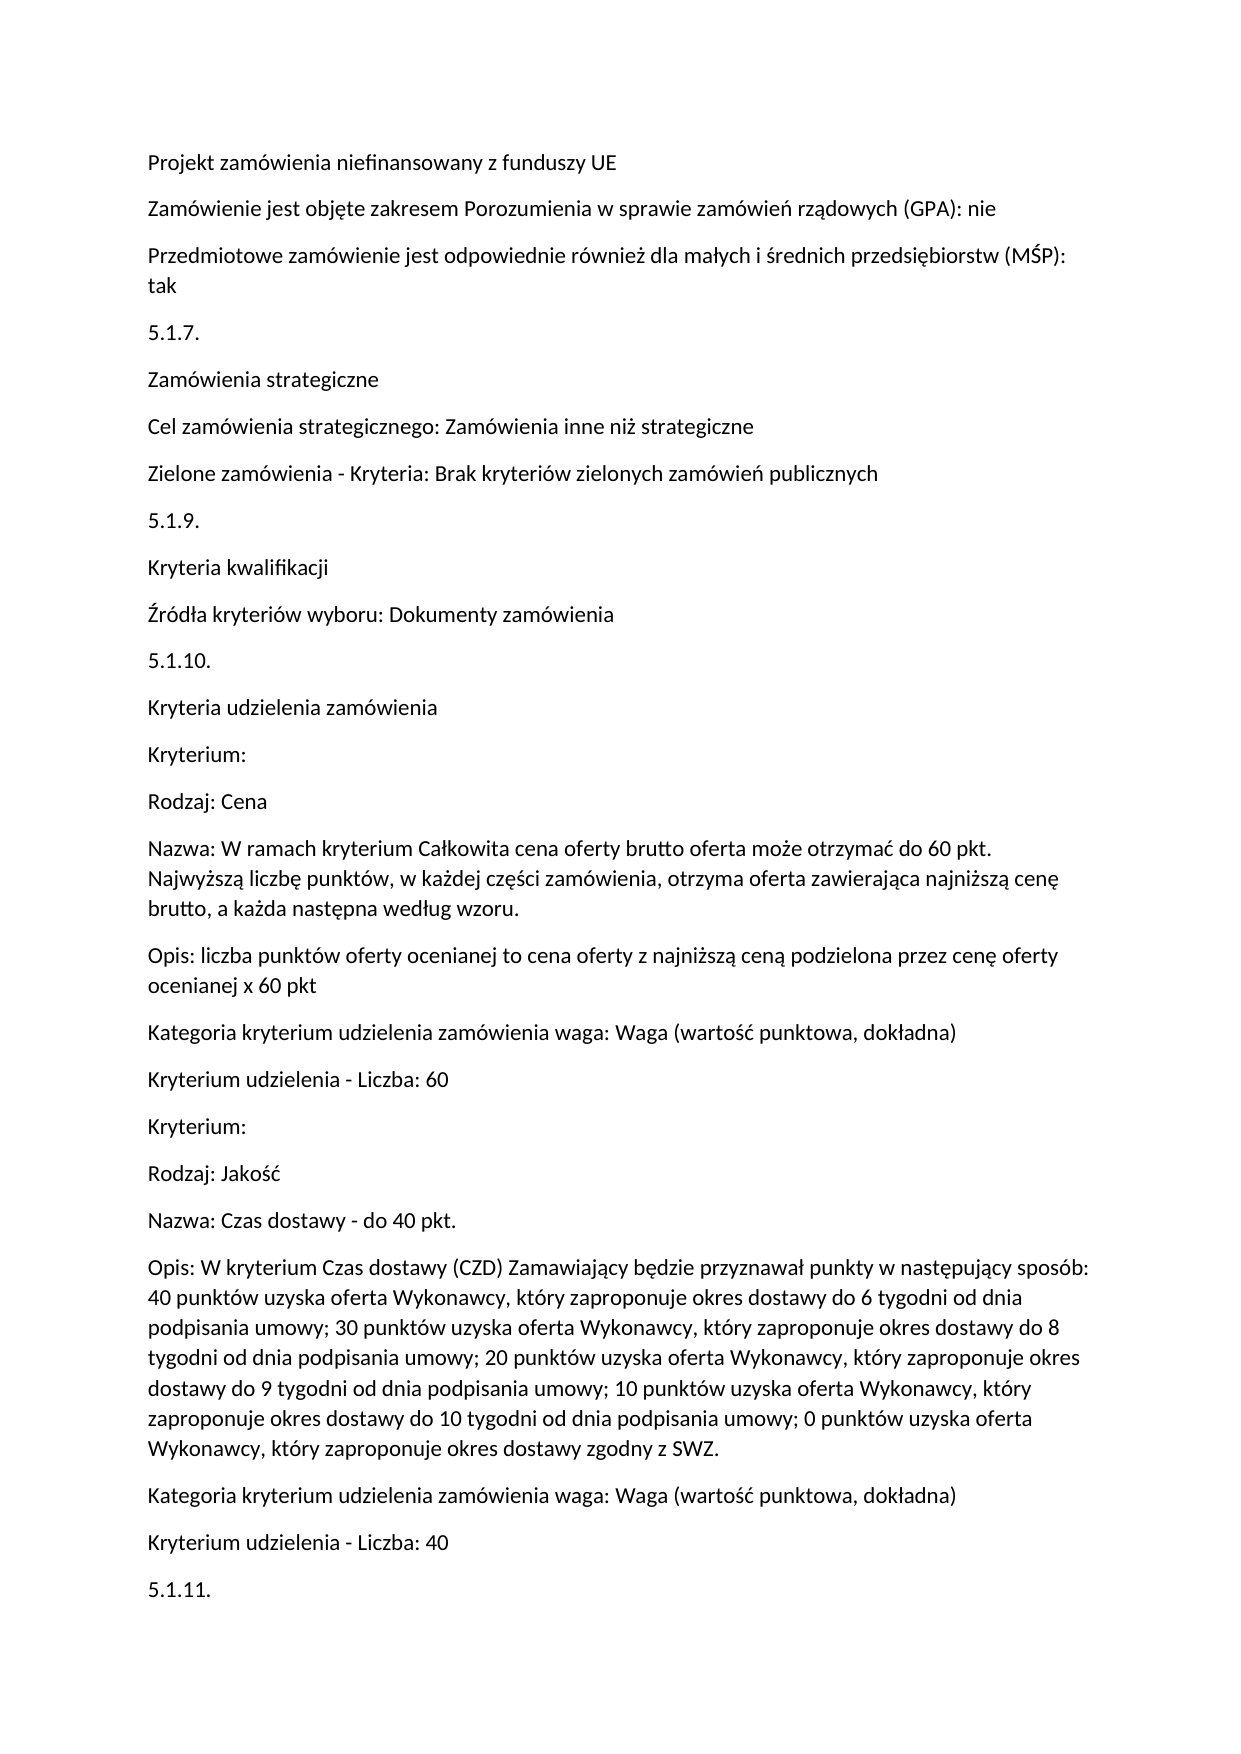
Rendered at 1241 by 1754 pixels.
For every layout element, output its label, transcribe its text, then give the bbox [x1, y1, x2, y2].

text Zielone zamówienia - Kryteria: Brak kryteriów zielonych zamówień publicznych [148, 459, 1093, 487]
text 5.1.9. [148, 506, 1093, 534]
text Rodzaj: Jakość [148, 1159, 1093, 1187]
text Zamówienie jest objęte zakresem Porozumienia w sprawie zamówień rządowych (GPA): nie [148, 194, 1093, 222]
text 5.1.10. [148, 647, 1093, 674]
text Zamówienia strategiczne [148, 365, 1093, 393]
text Cel zamówienia strategicznego: Zamówienia inne niż strategiczne [148, 412, 1093, 440]
text Kryteria udzielenia zamówienia [148, 693, 1093, 721]
text Kategoria kryterium udzielenia zamówienia waga: Waga (wartość punktowa, dokładna) [148, 1481, 1093, 1509]
text Nazwa: Czas dostawy - do 40 pkt. [148, 1206, 1093, 1234]
text Opis: W kryterium Czas dostawy (CZD) Zamawiający będzie przyznawał punkty w następujący sposób: 40 punktów uzyska oferta Wykonawcy, który zaproponuje okres dostawy do 6 tygodni od dnia podpisania umowy; 30 punktów uzyska oferta Wykonawcy, który zaproponuje okres dostawy do 8 tygodni od dnia podpisania umowy; 20 punktów uzyska oferta Wykonawcy, który zaproponuje okres dostawy do 9 tygodni od dnia podpisania umowy; 10 punktów uzyska oferta Wykonawcy, który zaproponuje okres dostawy do 10 tygodni od dnia podpisania umowy; 0 punktów uzyska oferta Wykonawcy, który zaproponuje okres dostawy zgodny z SWZ. [148, 1253, 1093, 1462]
text Kategoria kryterium udzielenia zamówienia waga: Waga (wartość punktowa, dokładna) [148, 1018, 1093, 1046]
text Kryteria kwalifikacji [148, 553, 1093, 581]
text 5.1.11. [148, 1575, 1093, 1603]
text Nazwa: W ramach kryterium Całkowita cena oferty brutto oferta może otrzymać do 60 pkt. Najwyższą liczbę punktów, w każdej części zamówienia, otrzyma oferta zawierająca najniższą cenę brutto, a każda następna według wzoru. [148, 834, 1093, 922]
text Kryterium udzielenia - Liczba: 60 [148, 1065, 1093, 1093]
text Źródła kryteriów wyboru: Dokumenty zamówienia [148, 600, 1093, 628]
text Kryterium: [148, 740, 1093, 768]
text Projekt zamówienia niefinansowany z funduszy UE [148, 148, 1093, 176]
text Rodzaj: Cena [148, 787, 1093, 815]
text Opis: liczba punktów oferty ocenianej to cena oferty z najniższą ceną podzielona przez cenę oferty ocenianej x 60 pkt [148, 941, 1093, 999]
text 5.1.7. [148, 318, 1093, 346]
text Kryterium: [148, 1112, 1093, 1140]
text Kryterium udzielenia - Liczba: 40 [148, 1528, 1093, 1556]
text Przedmiotowe zamówienie jest odpowiednie również dla małych i średnich przedsiębiorstw (MŚP): tak [148, 241, 1093, 299]
